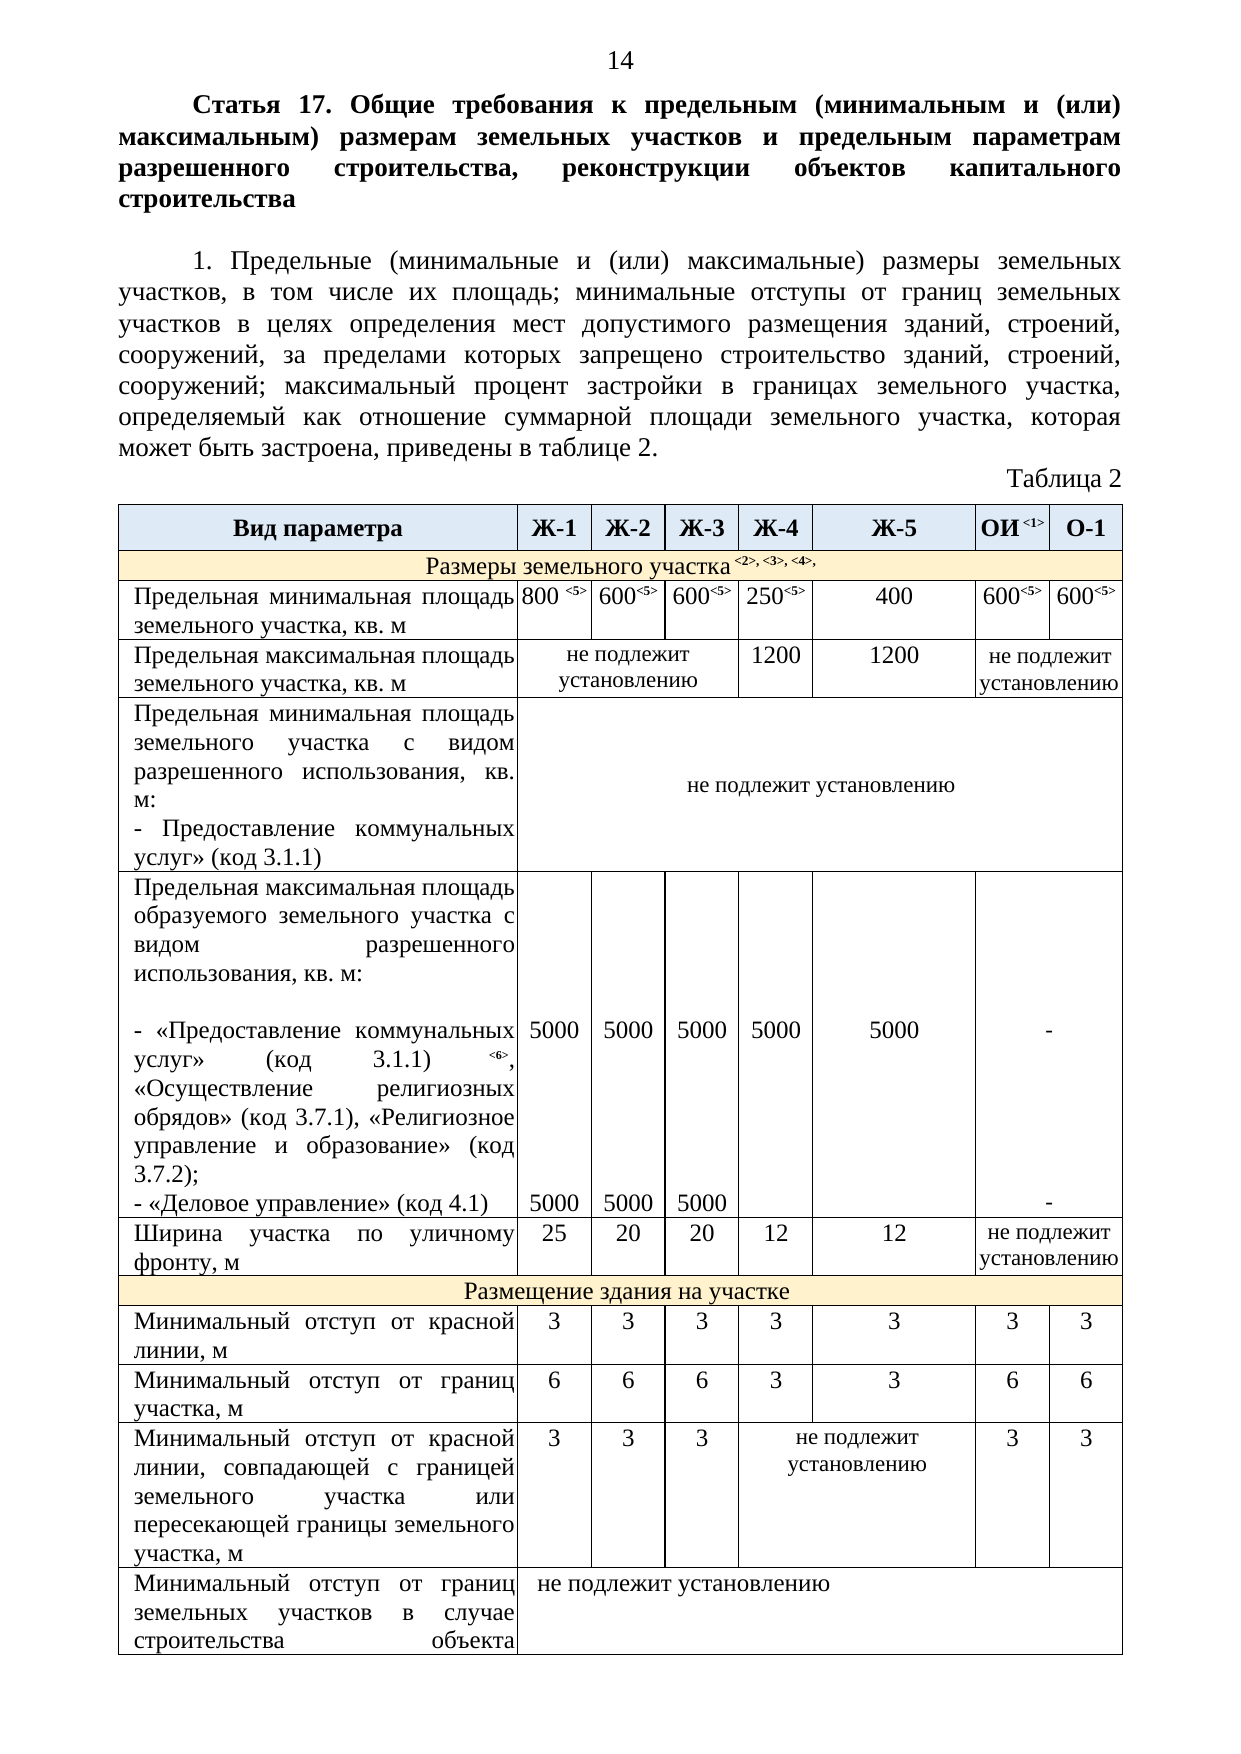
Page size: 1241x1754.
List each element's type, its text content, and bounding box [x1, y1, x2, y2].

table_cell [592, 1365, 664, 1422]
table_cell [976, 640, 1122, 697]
text Таблица 2 [118, 462, 1122, 493]
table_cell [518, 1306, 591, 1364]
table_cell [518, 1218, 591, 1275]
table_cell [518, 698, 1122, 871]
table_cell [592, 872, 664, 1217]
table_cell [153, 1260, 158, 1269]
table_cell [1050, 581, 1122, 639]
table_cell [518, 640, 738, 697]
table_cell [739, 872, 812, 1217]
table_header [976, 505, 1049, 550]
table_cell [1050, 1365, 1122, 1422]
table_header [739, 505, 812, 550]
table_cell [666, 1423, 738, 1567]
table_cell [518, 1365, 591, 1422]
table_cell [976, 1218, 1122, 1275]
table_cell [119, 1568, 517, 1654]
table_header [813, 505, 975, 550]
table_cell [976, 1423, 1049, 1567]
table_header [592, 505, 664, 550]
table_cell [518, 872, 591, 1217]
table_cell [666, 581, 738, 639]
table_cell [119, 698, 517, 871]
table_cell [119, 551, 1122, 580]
subtitle Статья 17. Общие требования к предельным (минимальным и (или) максимальным) размерам земельных участков и предельным параметрам разрешенного строительства, реконструкции объектов капитального строительства [118, 89, 1122, 213]
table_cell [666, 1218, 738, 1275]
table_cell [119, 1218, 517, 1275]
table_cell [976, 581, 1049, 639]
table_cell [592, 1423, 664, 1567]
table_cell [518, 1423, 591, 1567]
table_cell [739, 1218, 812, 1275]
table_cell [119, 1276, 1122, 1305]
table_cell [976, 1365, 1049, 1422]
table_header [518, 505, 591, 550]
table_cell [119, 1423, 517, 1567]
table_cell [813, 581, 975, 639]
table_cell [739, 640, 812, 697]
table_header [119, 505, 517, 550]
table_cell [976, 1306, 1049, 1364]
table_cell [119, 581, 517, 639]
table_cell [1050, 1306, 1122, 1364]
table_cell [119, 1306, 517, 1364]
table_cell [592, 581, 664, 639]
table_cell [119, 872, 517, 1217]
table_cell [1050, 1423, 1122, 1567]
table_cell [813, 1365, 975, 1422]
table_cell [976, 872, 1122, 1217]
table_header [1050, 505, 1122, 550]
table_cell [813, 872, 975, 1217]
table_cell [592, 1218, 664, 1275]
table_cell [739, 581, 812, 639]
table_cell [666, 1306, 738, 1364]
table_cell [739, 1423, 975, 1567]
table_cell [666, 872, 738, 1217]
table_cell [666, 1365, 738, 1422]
text 1. Предельные (минимальные и (или) максимальные) размеры земельных участков, в том числе их площадь; минимальные отступы от границ земельных участков в целях определения мест допустимого размещения зданий, строений, сооружений, за пределами которых запрещено строительство зданий, строений, сооружений; максимальный процент застройки в границах земельного участка, определяемый как отношение суммарной площади земельного участка, которая может быть застроена, приведены в таблице 2. [118, 244, 1122, 462]
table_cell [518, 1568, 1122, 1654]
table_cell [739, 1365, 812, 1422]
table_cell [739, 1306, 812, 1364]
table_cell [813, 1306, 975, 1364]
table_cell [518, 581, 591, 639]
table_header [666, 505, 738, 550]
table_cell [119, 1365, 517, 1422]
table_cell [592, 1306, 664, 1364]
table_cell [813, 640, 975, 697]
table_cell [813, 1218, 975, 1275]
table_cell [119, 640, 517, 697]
